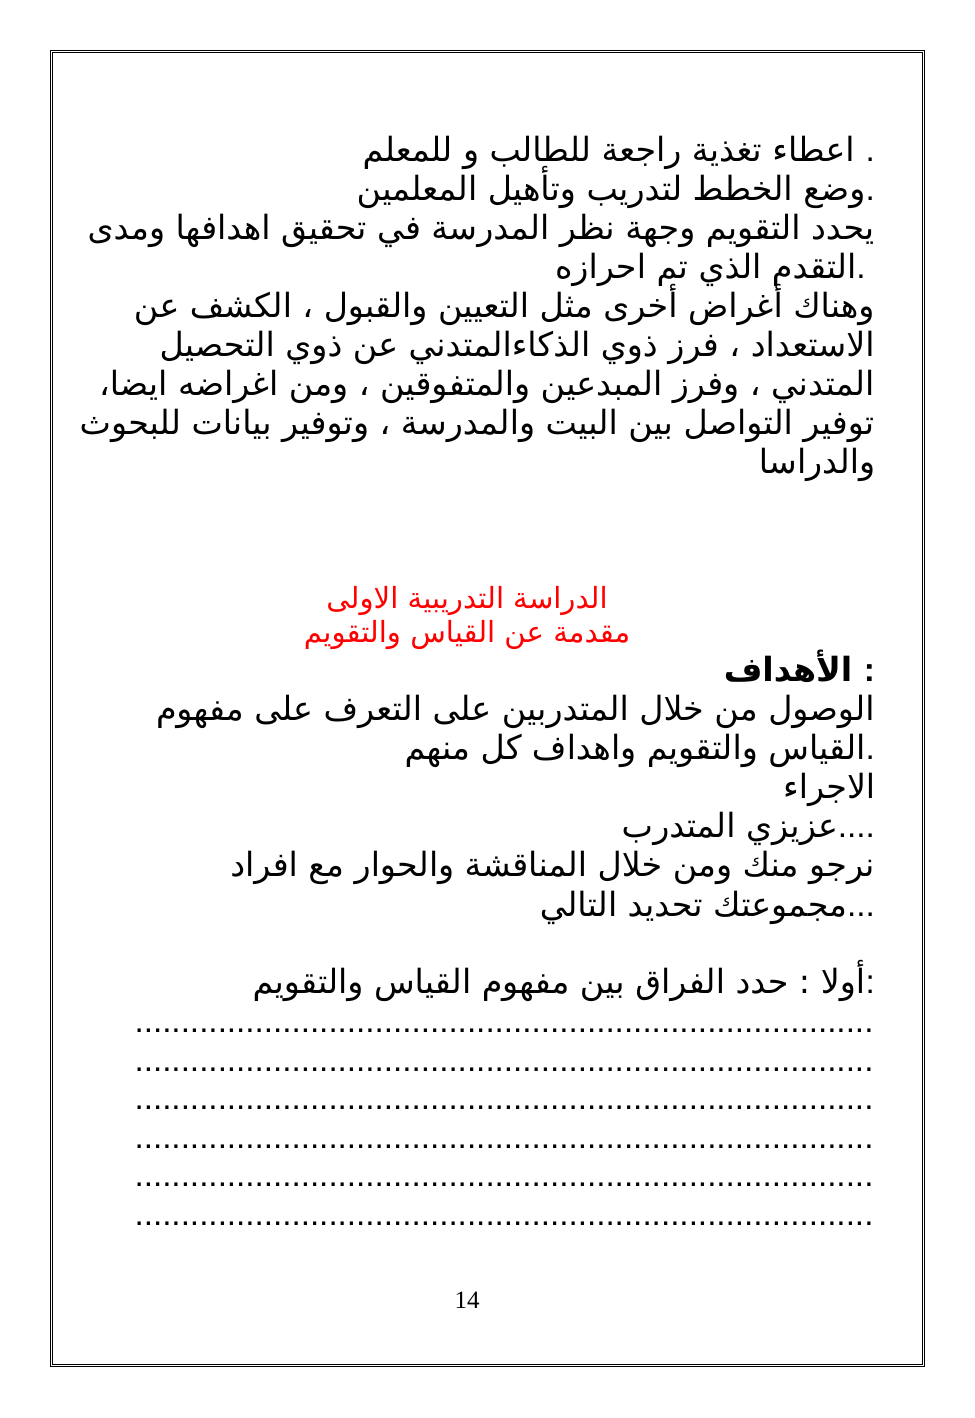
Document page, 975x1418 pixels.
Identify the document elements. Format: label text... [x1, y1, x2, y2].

text اعطاء تغذية راجعة للطالب و للمعلم . [59, 130, 874, 169]
text أولا : حدد الفراق بين مفهوم القياس والتقويم: [134, 962, 874, 1002]
text مقدمة عن القياس والتقويم [59, 616, 874, 650]
text نرجو منك ومن خلال المناقشة والحوار مع افراد مجموعتك تحديد التالي... [134, 846, 874, 924]
text الأهداف : [134, 650, 874, 689]
text الاجراء [134, 768, 874, 806]
text الدراسة التدريبية الاولى [59, 582, 874, 616]
text عزيزي المتدرب.... [134, 806, 874, 846]
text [134, 1002, 874, 1232]
text وضع الخطط لتدريب وتأهيل المعلمين. [59, 169, 874, 208]
text الوصول من خلال المتدربين على التعرف على مفهوم القياس والتقويم واهداف كل منهم. [134, 689, 874, 768]
text يحدد التقويم وجهة نظر المدرسة في تحقيق اهدافها ومدى التقدم الذي تم احرازه. [59, 208, 874, 287]
text وهناك أغراض أخرى مثل التعيين والقبول ، الكشف عن الاستعداد ، فرز ذوي الذكاءالمتدني عن ذوي التحصيل المتدني ، وفرز المبدعين والمتفوقين ، ومن اغراضه ايضا، توفير التواصل بين البيت والمدرسة ، وتوفير بيانات للبحوث والدراسا [59, 287, 874, 481]
